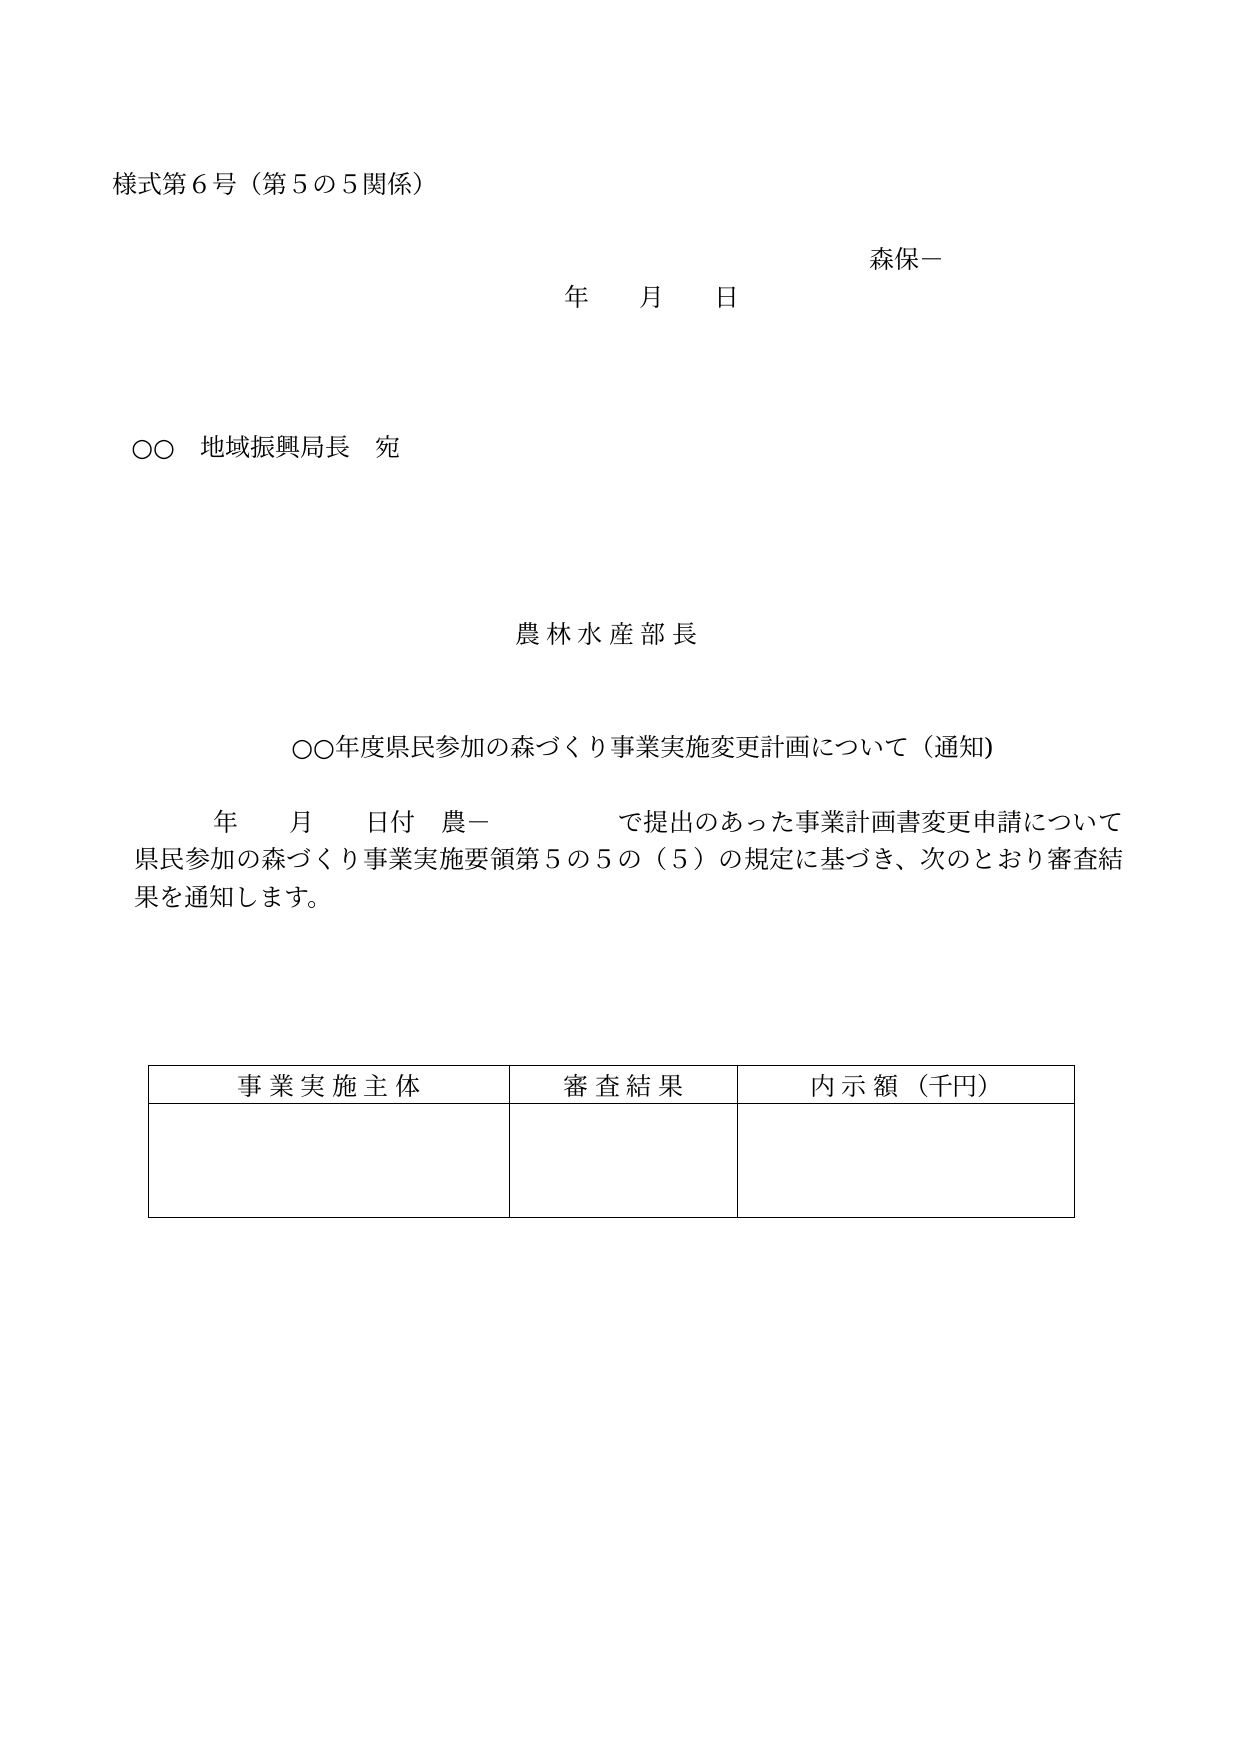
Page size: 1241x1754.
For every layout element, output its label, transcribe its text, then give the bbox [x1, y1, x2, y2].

table_header 内 示 額 （千円） [738, 1066, 1074, 1103]
table_header 事 業 実 施 主 体 [149, 1066, 509, 1103]
table_header 審 査 結 果 [510, 1066, 737, 1103]
text 年 月 日 [112, 277, 1128, 314]
table_cell [738, 1104, 1074, 1217]
text ○○年度県民参加の森づくり事業実施変更計画について（通知) [134, 727, 1128, 764]
text 農 林 水 産 部 長 [112, 614, 1128, 652]
text ○○ 地域振興局長 宛 [112, 427, 1128, 464]
text 年 月 日付 農－ で提出のあった事業計画書変更申請について、県民参加の森づくり事業実施要領第５の５の（５）の規定に基づき、次のとおり審査結果を通知します。 [112, 802, 1128, 914]
table_cell [149, 1104, 509, 1217]
text 様式第６号（第５の５関係） [112, 164, 1128, 202]
text 森保－ [869, 239, 1128, 277]
table_cell [510, 1104, 737, 1217]
